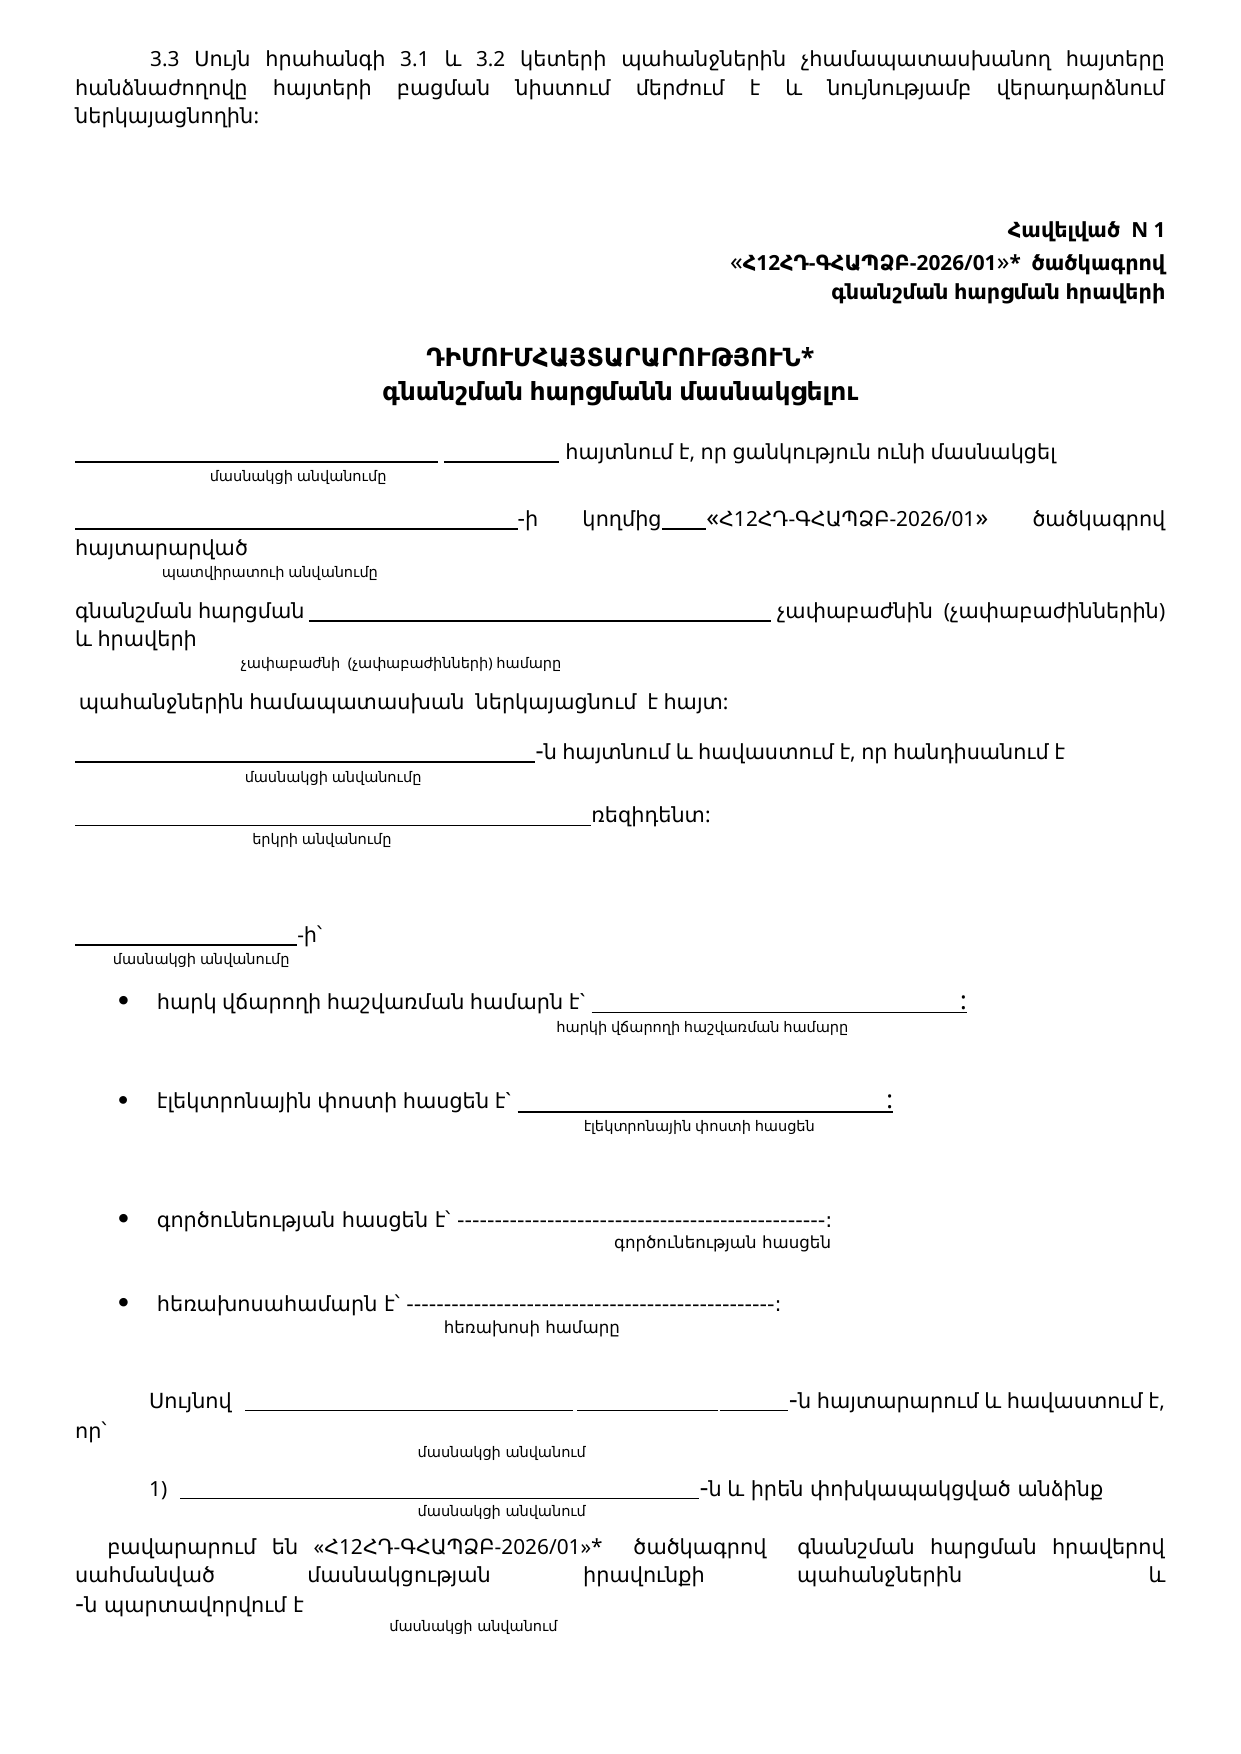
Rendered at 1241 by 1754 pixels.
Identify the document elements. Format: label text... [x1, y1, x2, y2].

text Հավելված N 1 [75, 215, 1165, 243]
text պատվիրատուի անվանումը [75, 562, 1165, 596]
text հարկի վճարողի հաշվառման համարը [222, 1017, 1165, 1051]
text հեռախոսի համարը [444, 1318, 1165, 1337]
list գործունեության հասցեն է՝ -------------------------------------------------: [119, 1205, 1165, 1233]
text երկրի անվանումը [75, 829, 1165, 863]
text մասնակցի անվանում [75, 1444, 1165, 1473]
text -ի կողմից «Հ12ՀԴ-ԳՀԱՊՁԲ-2026/01» ծածկագրով հայտարարված [75, 499, 1165, 562]
text 1) -ն և իրեն փոխկապակցված անձինք [75, 1473, 1165, 1503]
text մասնակցի անվանումը [75, 766, 1165, 801]
text «Հ12ՀԴ-ԳՀԱՊՁԲ-2026/01»* ծածկագրով [75, 243, 1165, 277]
subtitle գնանշման հարցմանն մասնակցելու [75, 374, 1165, 408]
text -ն հայտնում և հավաստում է, որ հանդիսանում է [75, 732, 1165, 766]
text էլեկտրոնային փոստի հասցեն [75, 1116, 1165, 1150]
text մասնակցի անվանումը [75, 465, 1165, 499]
text մասնակցի անվանումը [75, 949, 1165, 983]
text Սույնով -ն հայտարարում և հավաստում է, որ՝ [75, 1386, 1165, 1444]
text հայտնում է, որ ցանկություն ունի մասնակցել [75, 437, 1165, 465]
text չափաբաժնի (չափաբաժինների) համարը [75, 653, 1165, 687]
text գնանշման հարցման չափաբաժնին (չափաբաժիններին) և հրավերի [75, 596, 1165, 653]
list հեռախոսահամարն է՝ -------------------------------------------------: [119, 1289, 1165, 1318]
text ԴԻՄՈՒՄՀԱՅՏԱՐԱՐՈՒԹՅՈՒՆ* [75, 340, 1165, 374]
text 3.3 Սույն հրահանգի 3.1 և 3.2 կետերի պահանջներին չհամապատասխանող հայտերը հանձնաժողովը հայտերի բացման նիստում մերժում է և նույնությամբ վերադարձնում ներկայացնողին: [75, 44, 1165, 130]
text գնանշման հարցման հրավերի [75, 277, 1165, 306]
text -ի՝ [75, 920, 1165, 949]
text մասնակցի անվանում [75, 1503, 1165, 1532]
text պահանջներին համապատասխան ներկայացնում է հայտ: [75, 687, 1165, 715]
text ռեզիդենտ: [75, 801, 1165, 829]
list էլեկտրոնային փոստի հասցեն է` : [119, 1082, 1165, 1116]
text գործունեության հասցեն [75, 1233, 1165, 1253]
text բավարարում են «Հ12ՀԴ-ԳՀԱՊՁԲ-2026/01»* ծածկագրով գնանշման հարցման հրավերով սահմանված մասնակցության իրավունքի պահանջներին և -ն պարտավորվում է [75, 1532, 1165, 1618]
list հարկ վճարողի հաշվառման համարն է` : [119, 983, 1165, 1017]
text մասնակցի անվանում [75, 1618, 1165, 1647]
